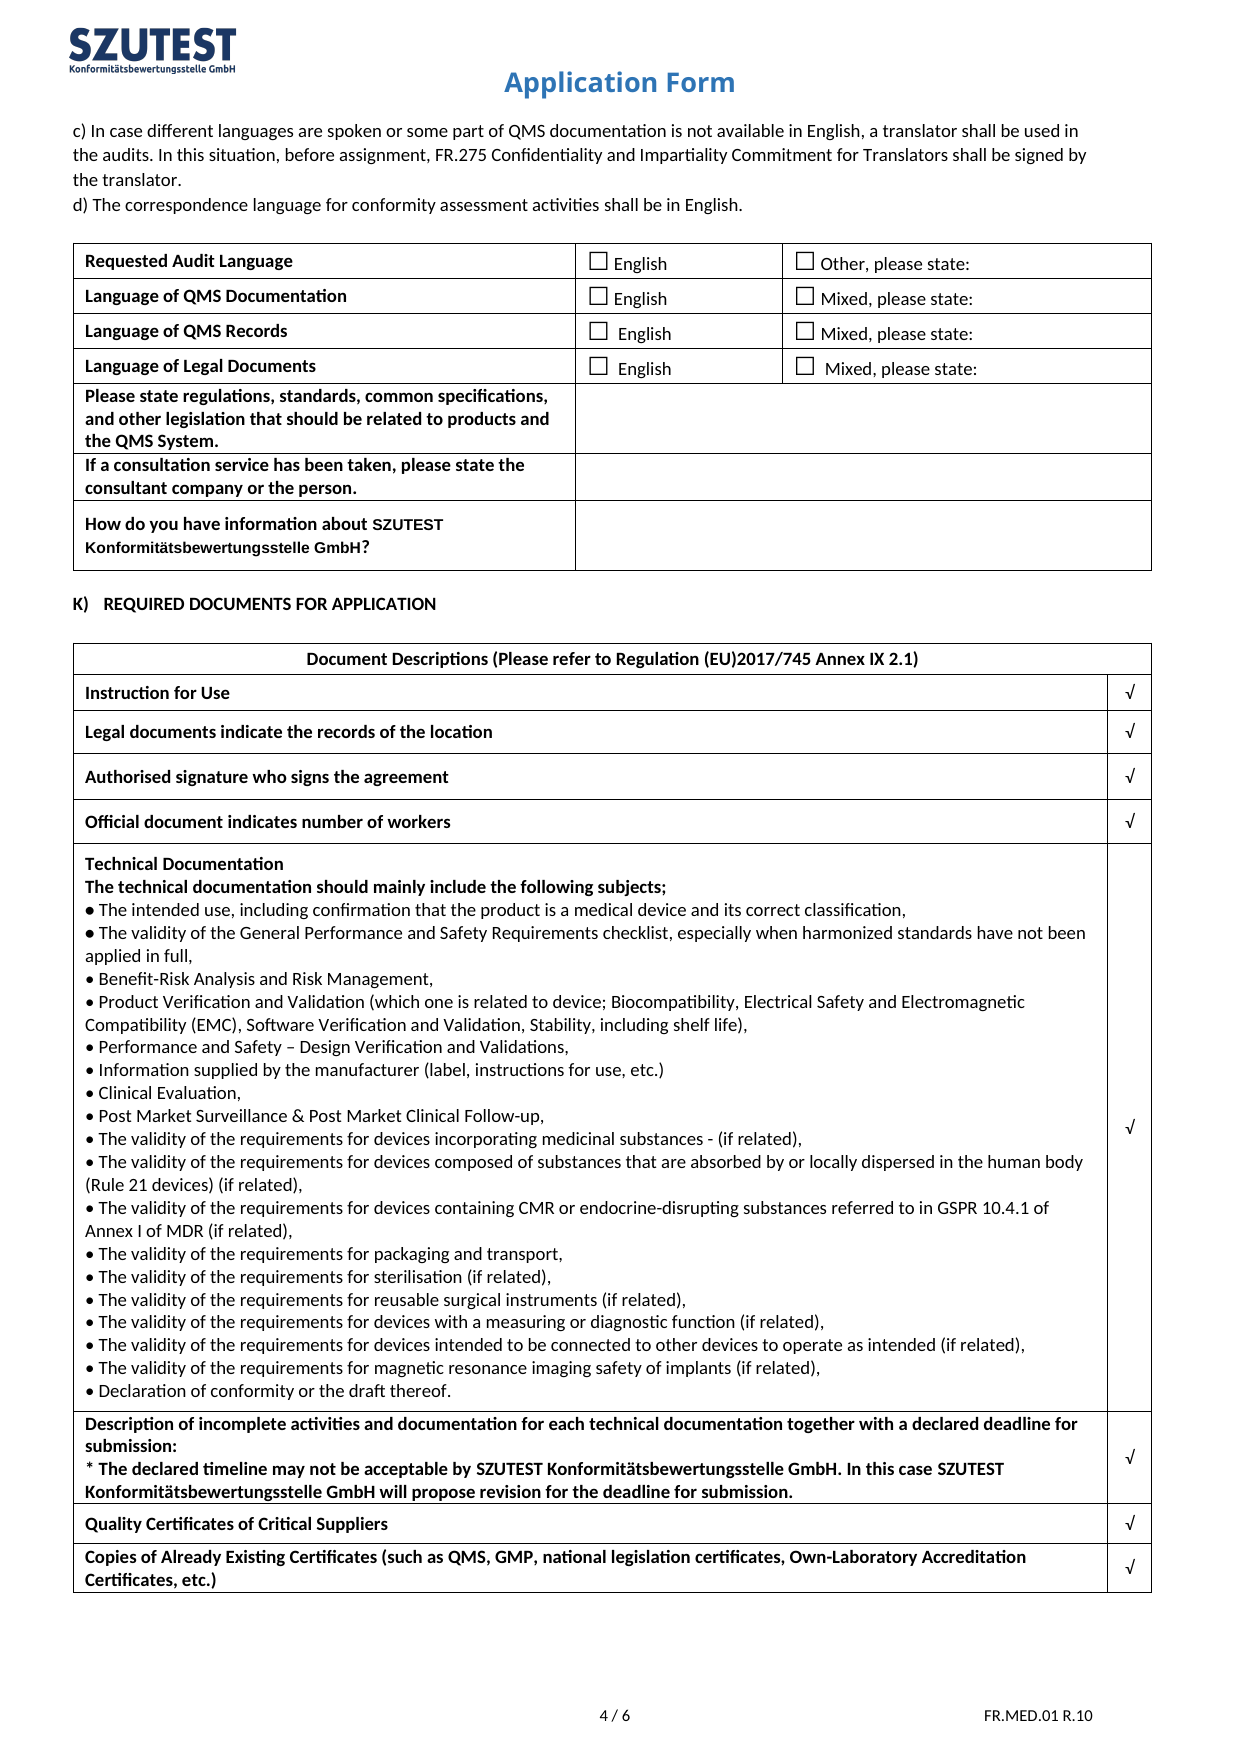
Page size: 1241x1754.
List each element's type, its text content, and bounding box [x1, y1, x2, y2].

table_header Other, please state: [783, 244, 1151, 277]
table_cell [576, 384, 1151, 453]
table_cell [576, 454, 1151, 499]
table_cell Mixed, please state: [783, 279, 1151, 313]
table_cell √ [1108, 754, 1151, 799]
table_cell Mixed, please state: [783, 349, 1151, 383]
table_cell √ [1108, 1412, 1151, 1503]
table_cell English [576, 349, 782, 383]
table_cell √ [1108, 844, 1151, 1411]
table_cell √ [1108, 800, 1151, 843]
table_header Document Descriptions (Please refer to Regulation (EU)2017/745 Annex IX 2.1) [74, 644, 1151, 674]
list REQUIRED DOCUMENTS FOR APPLICATION [73, 592, 1093, 615]
picture [68, 26, 237, 74]
table_cell English [576, 314, 782, 348]
table_cell Description of incomplete activities and documentation for each technical documentation together with a declared deadline for submission: * The declared timeline may not be acceptable by SZUTEST Konformitätsbewertungsstelle GmbH. In this case SZUTEST Konformitätsbewertungsstelle GmbH will propose revision for the deadline for submission. [74, 1412, 1107, 1503]
table_cell Legal documents indicate the records of the location [74, 711, 1107, 752]
table_cell √ [1108, 711, 1151, 752]
table_cell Authorised signature who signs the agreement [74, 754, 1107, 799]
table_cell Quality Certificates of Critical Suppliers [74, 1504, 1107, 1543]
table_cell English [576, 279, 782, 313]
table_header English [576, 244, 782, 277]
table_cell Copies of Already Existing Certificates (such as QMS, GMP, national legislation certificates, Own-Laboratory Accreditation Certificates, etc.) [74, 1544, 1107, 1592]
table_cell √ [1108, 675, 1151, 709]
table_cell Technical Documentation The technical documentation should mainly include the following subjects; • The intended use, including confirmation that the product is a medical device and its correct classification, • The validity of the General Performance and Safety Requirements checklist, especially when harmonized standards have not been applied in full, • Benefit-Risk Analysis and Risk Management, • Product Verification and Validation (which one is related to device; Biocompatibility, Electrical Safety and Electromagnetic Compatibility (EMC), Software Verification and Validation, Stability, including shelf life), • Performance and Safety – Design Verification and Validations, • Information supplied by the manufacturer (label, instructions for use, etc.) • Clinical Evaluation, • Post Market Surveillance & Post Market Clinical Follow-up, • The validity of the requirements for devices incorporating medicinal substances - (if related), • The validity of the requirements for devices composed of substances that are absorbed by or locally dispersed in the human body (Rule 21 devices) (if related), • The validity of the requirements for devices containing CMR or endocrine-disrupting substances referred to in GSPR 10.4.1 of Annex I of MDR (if related), • The validity of the requirements for packaging and transport, • The validity of the requirements for sterilisation (if related), • The validity of the requirements for reusable surgical instruments (if related), • The validity of the requirements for devices with a measuring or diagnostic function (if related), • The validity of the requirements for devices intended to be connected to other devices to operate as intended (if related), • The validity of the requirements for magnetic resonance imaging safety of implants (if related), • Declaration of conformity or the draft thereof. [74, 844, 1107, 1411]
table_header Requested Audit Language [74, 244, 575, 277]
table_cell Language of Legal Documents [74, 349, 575, 383]
table_cell How do you have information about SZUTEST Konformitätsbewertungsstelle GmbH? [74, 501, 575, 570]
table_cell Please state regulations, standards, common specifications, and other legislation that should be related to products and the QMS System. [74, 384, 575, 453]
table_cell If a consultation service has been taken, please state the consultant company or the person. [74, 454, 575, 499]
table_cell [576, 501, 1151, 570]
table_cell Language of QMS Documentation [74, 279, 575, 313]
table_cell √ [1108, 1504, 1151, 1543]
text c) In case different languages are spoken or some part of QMS documentation is not available in English, a translator shall be used in the audits. In this situation, before assignment, FR.275 Confidentiality and Impartiality Commitment for Translators shall be signed by the translator. d) The correspondence language for conformity assessment activities shall be in English. [73, 119, 1093, 216]
table_cell √ [1108, 1544, 1151, 1592]
table_cell Official document indicates number of workers [74, 800, 1107, 843]
table_cell Instruction for Use [74, 675, 1107, 709]
table_cell Mixed, please state: [783, 314, 1151, 348]
table_cell Language of QMS Records [74, 314, 575, 348]
